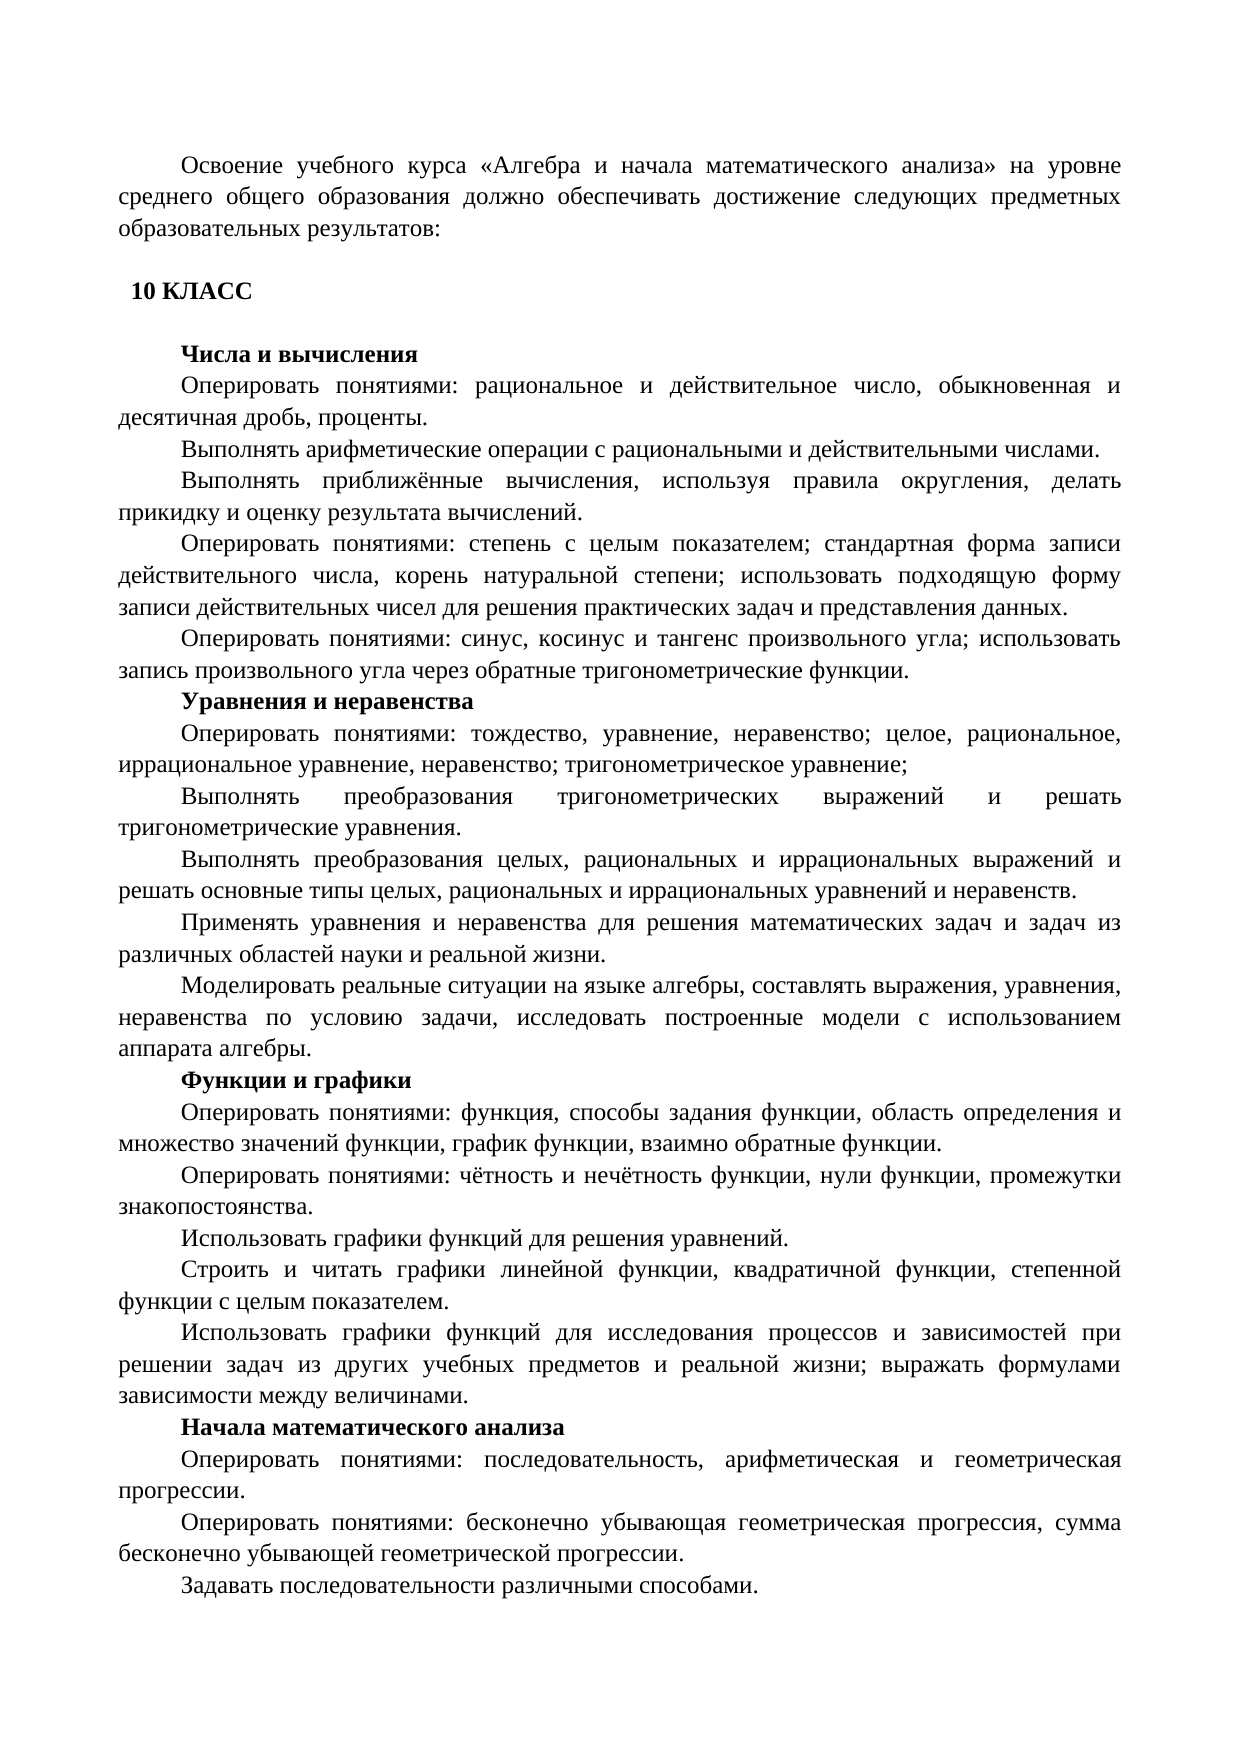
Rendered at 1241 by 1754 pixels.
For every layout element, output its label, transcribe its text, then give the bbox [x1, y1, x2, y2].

text Выполнять преобразования тригонометрических выражений и решать тригонометрические уравнения. [118, 781, 1122, 841]
text Оперировать понятиями: последовательность, арифметическая и геометрическая прогрессии. [118, 1444, 1122, 1504]
text Оперировать понятиями: чётность и нечётность функции, нули функции, промежутки знакопостоянства. [118, 1160, 1122, 1220]
text Использовать графики функций для исследования процессов и зависимостей при решении задач из других учебных предметов и реальной жизни; выражать формулами зависимости между величинами. [118, 1317, 1122, 1409]
text Строить и читать графики линейной функции, квадратичной функции, степенной функции с целым показателем. [118, 1254, 1122, 1315]
text Оперировать понятиями: бесконечно убывающая геометрическая прогрессия, сумма бесконечно убывающей геометрической прогрессии. [118, 1507, 1122, 1567]
text Выполнять приближённые вычисления, используя правила округления, делать прикидку и оценку результата вычислений. [118, 465, 1122, 526]
text Освоение учебного курса «Алгебра и начала математического анализа» на уровне среднего общего образования должно обеспечивать достижение следующих предметных образовательных результатов: [118, 150, 1122, 242]
text Начала математического анализа [118, 1412, 1122, 1441]
text Применять уравнения и неравенства для решения математических задач и задач из различных областей науки и реальной жизни. [118, 907, 1122, 967]
text Оперировать понятиями: степень с целым показателем; стандартная форма записи действительного числа, корень натуральной степени; использовать подходящую форму записи действительных чисел для решения практических задач и представления данных. [118, 528, 1122, 620]
text Моделировать реальные ситуации на языке алгебры, составлять выражения, уравнения, неравенства по условию задачи, исследовать построенные модели с использованием аппарата алгебры. [118, 970, 1122, 1062]
text Выполнять преобразования целых, рациональных и иррациональных выражений и решать основные типы целых, рациональных и иррациональных уравнений и неравенств. [118, 844, 1122, 904]
text Оперировать понятиями: рациональное и действительное число, обыкновенная и десятичная дробь, проценты. [118, 371, 1122, 431]
text Функции и графики [118, 1065, 1122, 1094]
text Оперировать понятиями: функция, способы задания функции, область определения и множество значений функции, график функции, взаимно обратные функции. [118, 1097, 1122, 1157]
text Оперировать понятиями: тождество, уравнение, неравенство; целое, рациональное, иррациональное уравнение, неравенство; тригонометрическое уравнение; [118, 718, 1122, 778]
text Задавать последовательности различными способами. [118, 1570, 1122, 1599]
text Числа и вычисления [118, 339, 1122, 368]
text 10 КЛАСС [131, 276, 1122, 305]
text Оперировать понятиями: синус, косинус и тангенс произвольного угла; использовать запись произвольного угла через обратные тригонометрические функции. [118, 623, 1122, 683]
text Уравнения и неравенства [118, 686, 1122, 715]
text Использовать графики функций для решения уравнений. [118, 1223, 1122, 1252]
text Выполнять арифметические операции с рациональными и действительными числами. [118, 434, 1122, 462]
